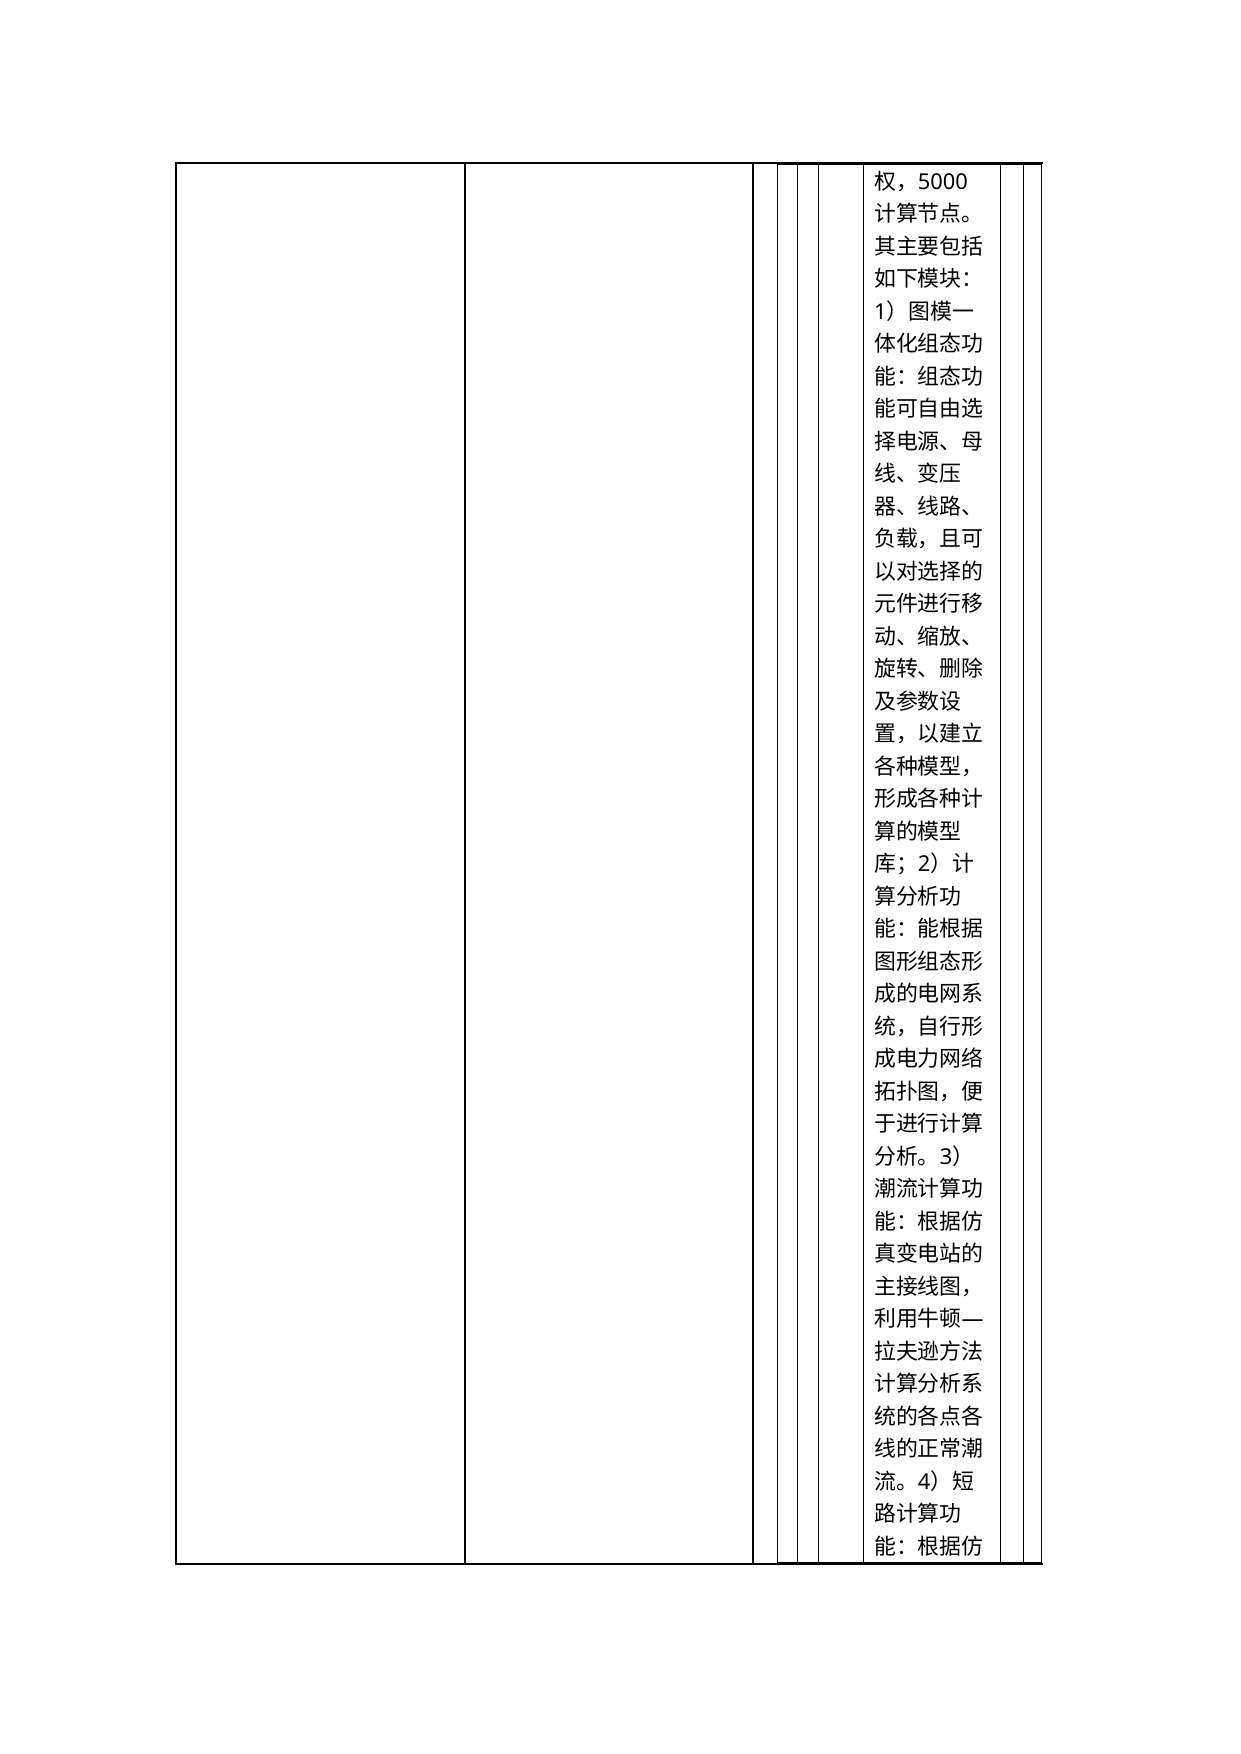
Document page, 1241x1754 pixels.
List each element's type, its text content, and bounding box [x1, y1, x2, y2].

table_cell 1 [177, 164, 464, 1563]
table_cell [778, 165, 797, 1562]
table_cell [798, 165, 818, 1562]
table_cell [466, 164, 752, 1563]
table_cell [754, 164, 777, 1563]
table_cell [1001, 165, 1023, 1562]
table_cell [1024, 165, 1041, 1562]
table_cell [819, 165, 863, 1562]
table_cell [864, 165, 1000, 1562]
